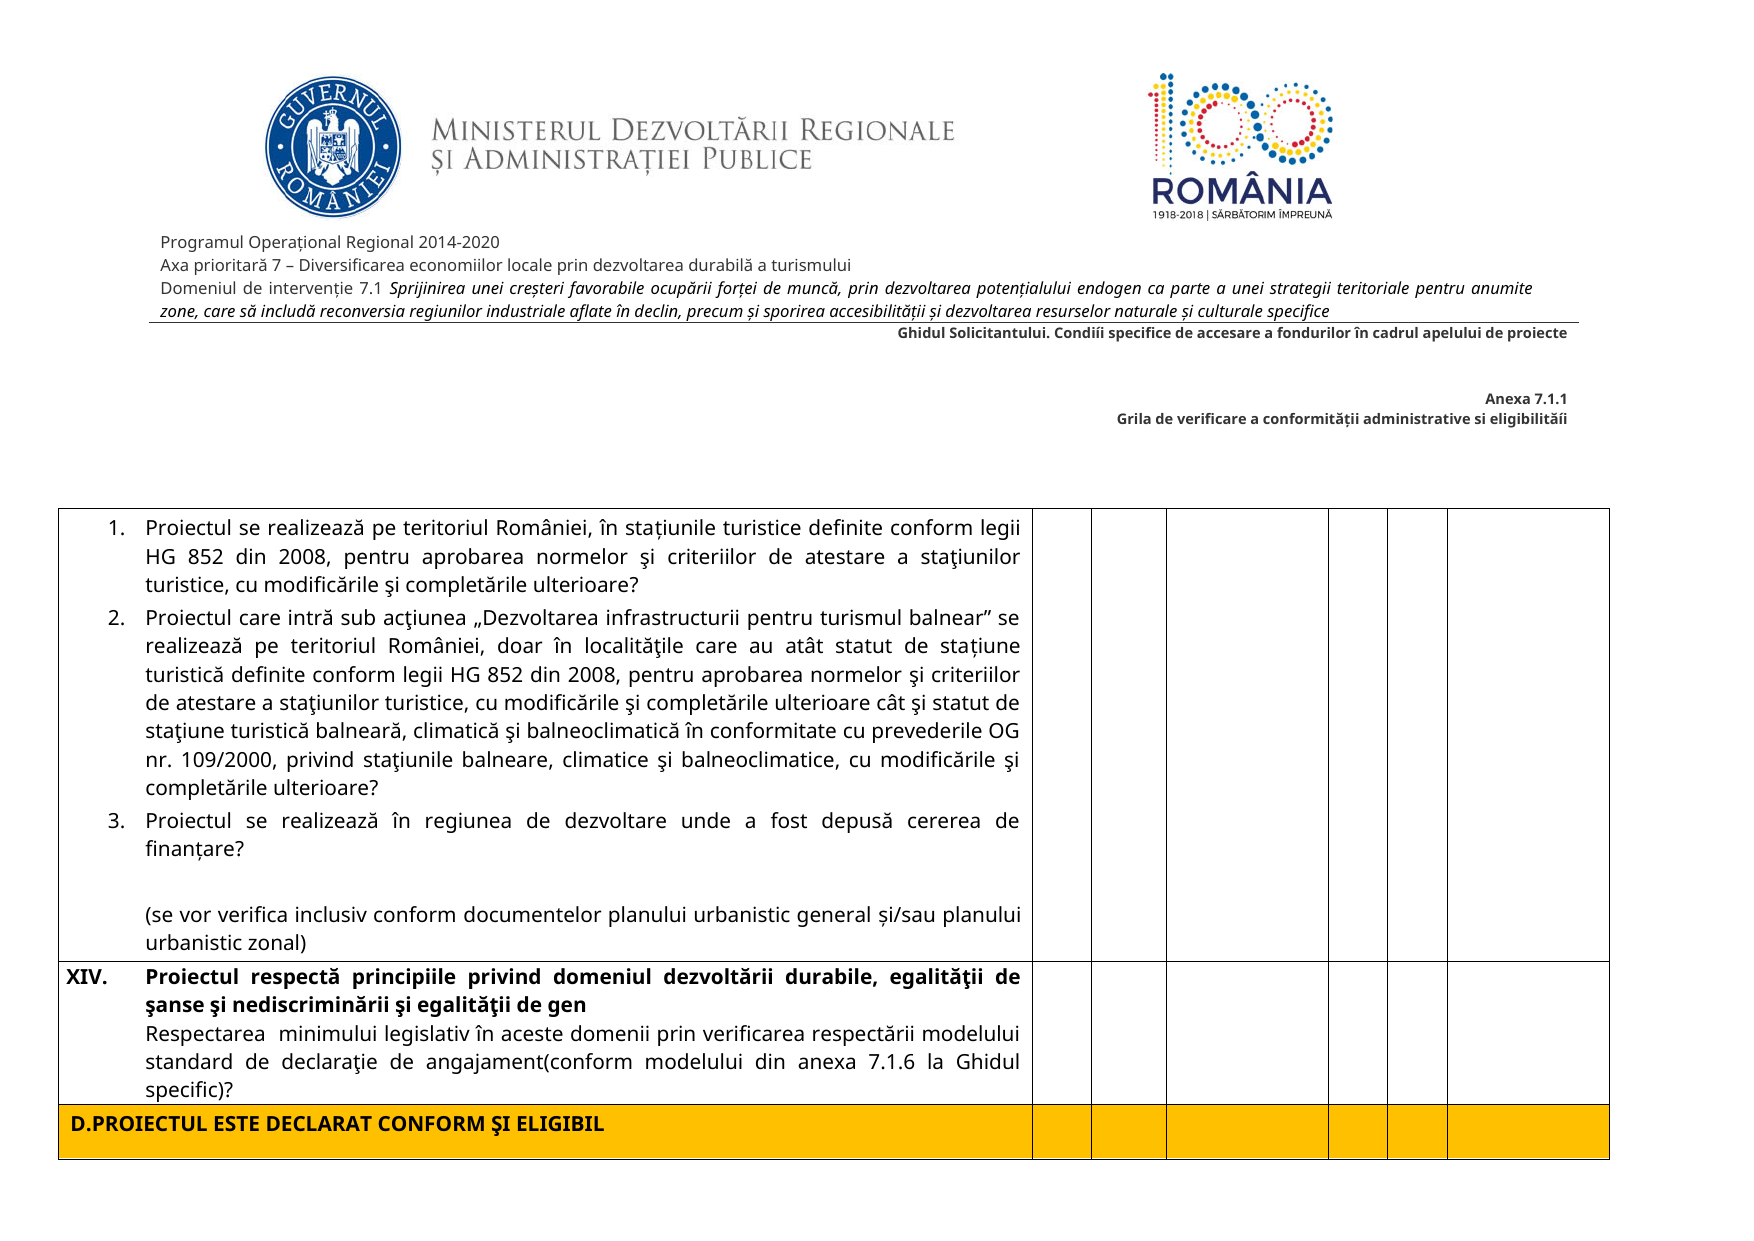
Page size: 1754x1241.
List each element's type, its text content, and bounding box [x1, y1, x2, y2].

table_cell [1167, 1105, 1328, 1158]
table_cell [1388, 509, 1447, 961]
table_cell [1329, 509, 1387, 961]
table_cell Proiectul respectă principiile privind domeniul dezvoltării durabile, egalităţii de şanse şi nediscriminării şi egalităţii de gen Respectarea minimului legislativ în aceste domenii prin verificarea respectării modelului standard de declaraţie de angajament(conform modelului din anexa 7.1.6 la Ghidul specific)? [59, 962, 1032, 1104]
table_cell [1329, 962, 1387, 1104]
table_cell [1448, 1105, 1609, 1158]
table_cell [1388, 1105, 1447, 1158]
table_cell Zona ţintă de implementare a proiectului Proiectul se realizează pe teritoriul României, în stațiunile turistice definite conform legii HG 852 din 2008, pentru aprobarea normelor şi criteriilor de atestare a staţiunilor turistice, cu modificările şi completările ulterioare? Proiectul care intră sub acţiunea „Dezvoltarea infrastructurii pentru turismul balnear” se realizează pe teritoriul României, doar în localităţile care au atât statut de stațiune turistică definite conform legii HG 852 din 2008, pentru aprobarea normelor şi criteriilor de atestare a staţiunilor turistice, cu modificările şi completările ulterioare cât şi statut de staţiune turistică balneară, climatică şi balneoclimatică în conformitate cu prevederile OG nr. 109/2000, privind staţiunile balneare, climatice şi balneoclimatice, cu modificările şi completările ulterioare? Proiectul se realizează în regiunea de dezvoltare unde a fost depusă cererea de finanțare? (se vor verifica inclusiv conform documentelor planului urbanistic general şi/sau planului urbanistic zonal) [59, 509, 1032, 961]
table_cell [1092, 1105, 1166, 1158]
table_cell [1448, 509, 1609, 961]
table_cell [1092, 962, 1166, 1104]
table_cell [1167, 962, 1328, 1104]
table_cell [1329, 1105, 1387, 1158]
table_cell [1092, 509, 1166, 961]
table_cell PROIECTUL ESTE DECLARAT CONFORM ŞI ELIGIBIL [59, 1105, 1032, 1158]
picture [262, 73, 1333, 221]
table_cell [1033, 1105, 1091, 1158]
table_cell [1167, 509, 1328, 961]
table_cell [1448, 962, 1609, 1104]
table_cell [1033, 962, 1091, 1104]
table_cell [1033, 509, 1091, 961]
table_cell [1388, 962, 1447, 1104]
